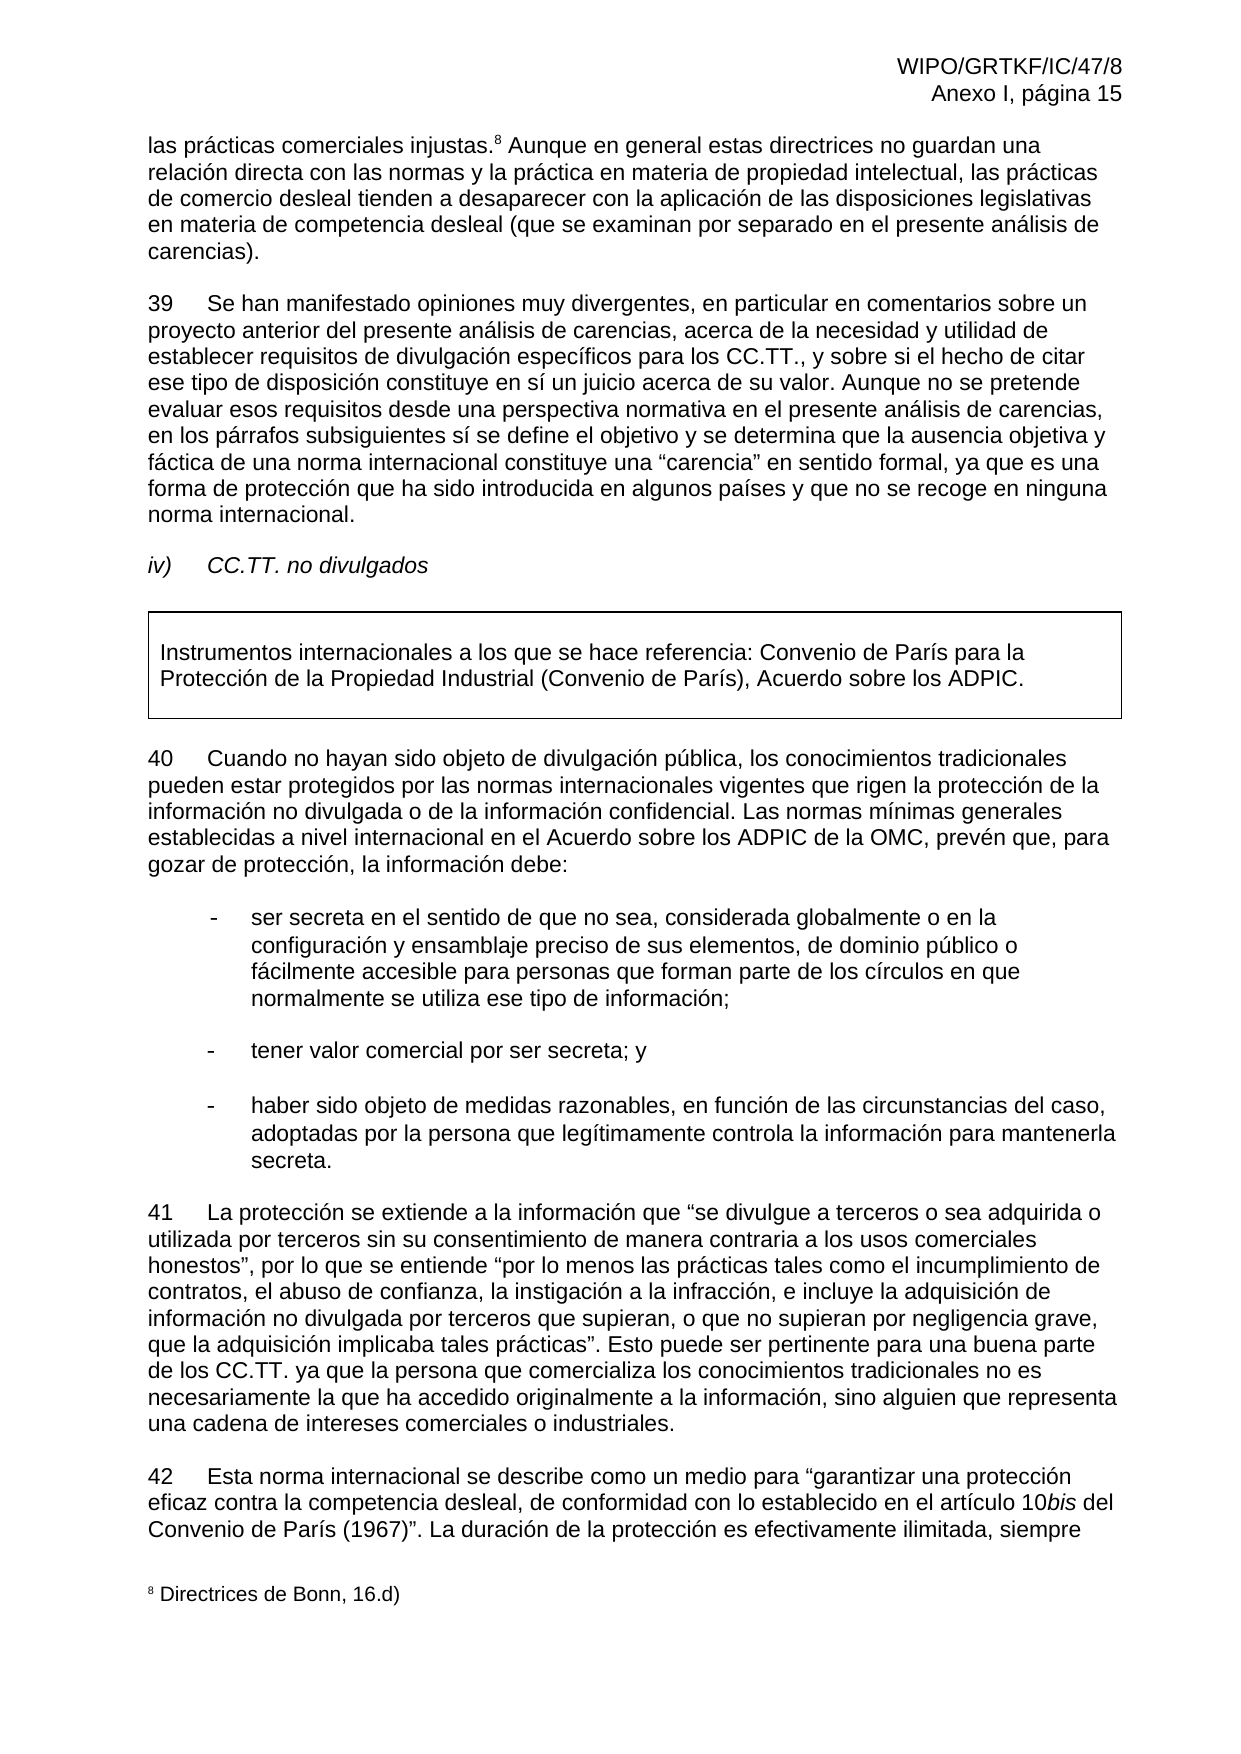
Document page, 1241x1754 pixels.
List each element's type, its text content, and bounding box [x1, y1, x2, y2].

text Cuando no hayan sido objeto de divulgación pública, los conocimientos tradicionales pueden estar protegidos por las normas internacionales vigentes que rigen la protección de la información no divulgada o de la información confidencial. Las normas mínimas generales establecidas a nivel internacional en el Acuerdo sobre los ADPIC de la OMC, prevén que, para gozar de protección, la información debe: [148, 745, 1122, 877]
table_header Instrumentos internacionales a los que se hace referencia: Convenio de París para la Protección de la Propiedad Industrial (Convenio de París), Acuerdo sobre los ADPIC. [149, 613, 1121, 718]
list haber sido objeto de medidas razonables, en función de las circunstancias del caso, adoptadas por la persona que legítimamente controla la información para mantenerla secreta. [204, 1092, 1122, 1173]
subtitle iv) CC.TT. no divulgados [148, 552, 1122, 579]
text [148, 132, 1122, 264]
list ser secreta en el sentido de que no sea, considerada globalmente o en la configuración y ensamblaje preciso de sus elementos, de dominio público o fácilmente accesible para personas que forman parte de los círculos en que normalmente se utiliza ese tipo de información; [207, 903, 1122, 1011]
text Se han manifestado opiniones muy divergentes, en particular en comentarios sobre un proyecto anterior del presente análisis de carencias, acerca de la necesidad y utilidad de establecer requisitos de divulgación específicos para los CC.TT., y sobre si el hecho de citar ese tipo de disposición constituye en sí un juicio acerca de su valor. Aunque no se pretende evaluar esos requisitos desde una perspectiva normativa en el presente análisis de carencias, en los párrafos subsiguientes sí se define el objetivo y se determina que la ausencia objetiva y fáctica de una norma internacional constituye una “carencia” en sentido formal, ya que es una forma de protección que ha sido introducida en algunos países y que no se recoge en ninguna norma internacional. [148, 290, 1122, 527]
list tener valor comercial por ser secreta; y [204, 1037, 1122, 1066]
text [148, 1463, 1122, 1542]
text La protección se extiende a la información que “se divulgue a terceros o sea adquirida o utilizada por terceros sin su consentimiento de manera contraria a los usos comerciales honestos”, por lo que se entiende “por lo menos las prácticas tales como el incumplimiento de contratos, el abuso de confianza, la instigación a la infracción, e incluye la adquisición de información no divulgada por terceros que supieran, o que no supieran por negligencia grave, que la adquisición implicaba tales prácticas”. Esto puede ser pertinente para una buena parte de los CC.TT. ya que la persona que comercializa los conocimientos tradicionales no es necesariamente la que ha accedido originalmente a la información, sino alguien que representa una cadena de intereses comerciales o industriales. [148, 1199, 1122, 1436]
